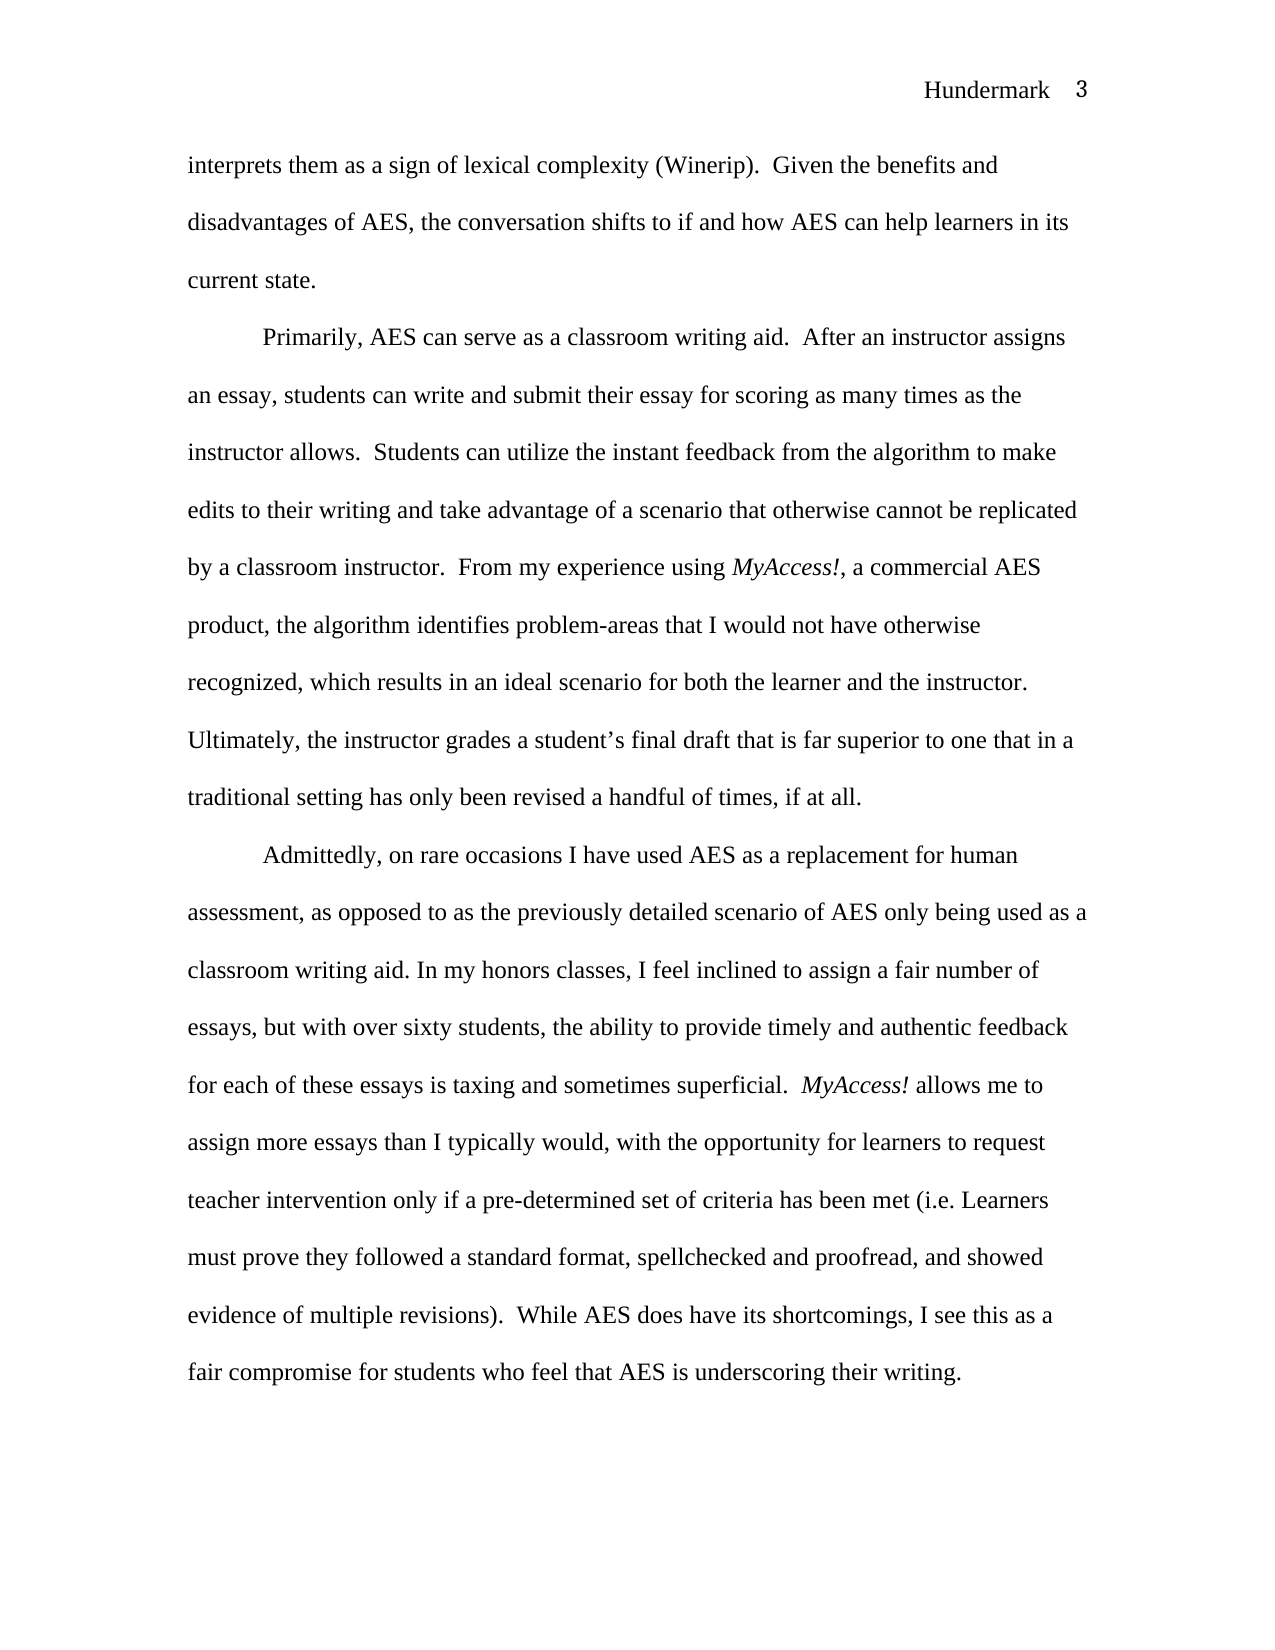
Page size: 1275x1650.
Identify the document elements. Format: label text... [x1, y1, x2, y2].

text Admittedly, on rare occasions I have used AES as a replacement for human assessment, as opposed to as the previously detailed scenario of AES only being used as a classroom writing aid. In my honors classes, I feel inclined to assign a fair number of essays, but with over sixty students, the ability to provide timely and authentic feedback for each of these essays is taxing and sometimes superficial. MyAccess! allows me to assign more essays than I typically would, with the opportunity for learners to request teacher intervention only if a pre-determined set of criteria has been met (i.e. Learners must prove they followed a standard format, spellchecked and proofread, and showed evidence of multiple revisions). While AES does have its shortcomings, I see this as a fair compromise for students who feel that AES is underscoring their writing. [187, 840, 1087, 1386]
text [187, 150, 1087, 294]
text Primarily, AES can serve as a classroom writing aid. After an instructor assigns an essay, students can write and submit their essay for scoring as many times as the instructor allows. Students can utilize the instant feedback from the algorithm to make edits to their writing and take advantage of a scenario that otherwise cannot be replicated by a classroom instructor. From my experience using MyAccess!, a commercial AES product, the algorithm identifies problem-areas that I would not have otherwise recognized, which results in an ideal scenario for both the learner and the instructor. Ultimately, the instructor grades a student’s final draft that is far superior to one that in a traditional setting has only been revised a handful of times, if at all. [187, 322, 1087, 811]
